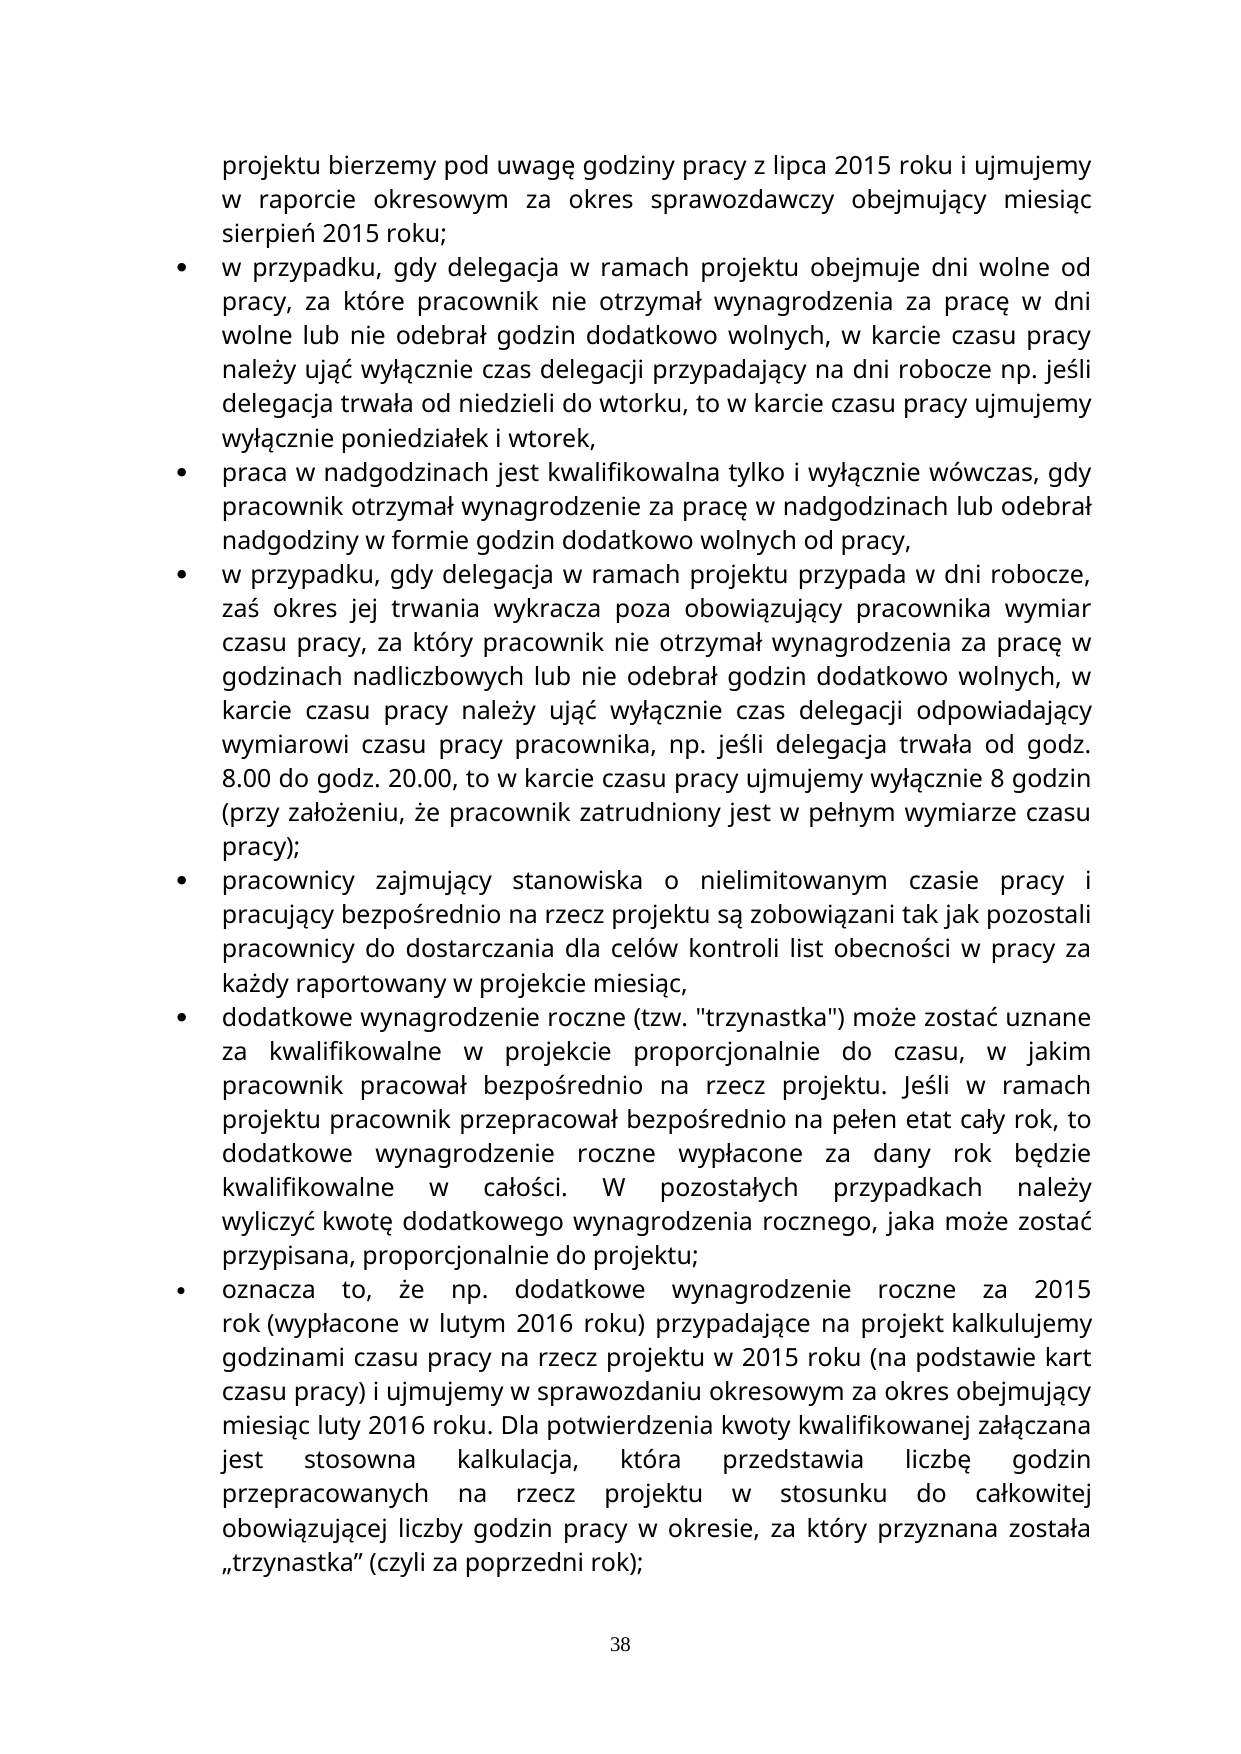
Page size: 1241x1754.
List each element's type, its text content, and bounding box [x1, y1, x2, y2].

list oznacza to, że np. dodatkowe wynagrodzenie roczne za 2015 rok (wypłacone w lutym 2016 roku) przypadające na projekt kalkulujemy godzinami czasu pracy na rzecz projektu w 2015 roku (na podstawie kart czasu pracy) i ujmujemy w sprawozdaniu okresowym za okres obejmujący miesiąc luty 2016 roku. Dla potwierdzenia kwoty kwalifikowanej załączana jest stosowna kalkulacja, która przedstawia liczbę godzin przepracowanych na rzecz projektu w stosunku do całkowitej obowiązującej liczby godzin pracy w okresie, za który przyznana została „trzynastka” (czyli za poprzedni rok); [177, 1272, 1092, 1578]
list dodatkowe wynagrodzenie roczne (tzw. "trzynastka") może zostać uznane za kwalifikowalne w projekcie proporcjonalnie do czasu, w jakim pracownik pracował bezpośrednio na rzecz projektu. Jeśli w ramach projektu pracownik przepracował bezpośrednio na pełen etat cały rok, to dodatkowe wynagrodzenie roczne wypłacone za dany rok będzie kwalifikowalne w całości. W pozostałych przypadkach należy wyliczyć kwotę dodatkowego wynagrodzenia rocznego, jaka może zostać przypisana, proporcjonalnie do projektu; [177, 999, 1092, 1272]
list w przypadku, gdy delegacja w ramach projektu przypada w dni robocze, zaś okres jej trwania wykracza poza obowiązujący pracownika wymiar czasu pracy, za który pracownik nie otrzymał wynagrodzenia za pracę w godzinach nadliczbowych lub nie odebrał godzin dodatkowo wolnych, w karcie czasu pracy należy ująć wyłącznie czas delegacji odpowiadający wymiarowi czasu pracy pracownika, np. jeśli delegacja trwała od godz. 8.00 do godz. 20.00, to w karcie czasu pracy ujmujemy wyłącznie 8 godzin (przy założeniu, że pracownik zatrudniony jest w pełnym wymiarze czasu pracy); [177, 556, 1092, 863]
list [177, 148, 1092, 250]
list w przypadku, gdy delegacja w ramach projektu obejmuje dni wolne od pracy, za które pracownik nie otrzymał wynagrodzenia za pracę w dni wolne lub nie odebrał godzin dodatkowo wolnych, w karcie czasu pracy należy ująć wyłącznie czas delegacji przypadający na dni robocze np. jeśli delegacja trwała od niedzieli do wtorku, to w karcie czasu pracy ujmujemy wyłącznie poniedziałek i wtorek, [177, 250, 1092, 454]
list pracownicy zajmujący stanowiska o nielimitowanym czasie pracy i pracujący bezpośrednio na rzecz projektu są zobowiązani tak jak pozostali pracownicy do dostarczania dla celów kontroli list obecności w pracy za każdy raportowany w projekcie miesiąc, [177, 863, 1092, 999]
list praca w nadgodzinach jest kwalifikowalna tylko i wyłącznie wówczas, gdy pracownik otrzymał wynagrodzenie za pracę w nadgodzinach lub odebrał nadgodziny w formie godzin dodatkowo wolnych od pracy, [177, 454, 1092, 556]
